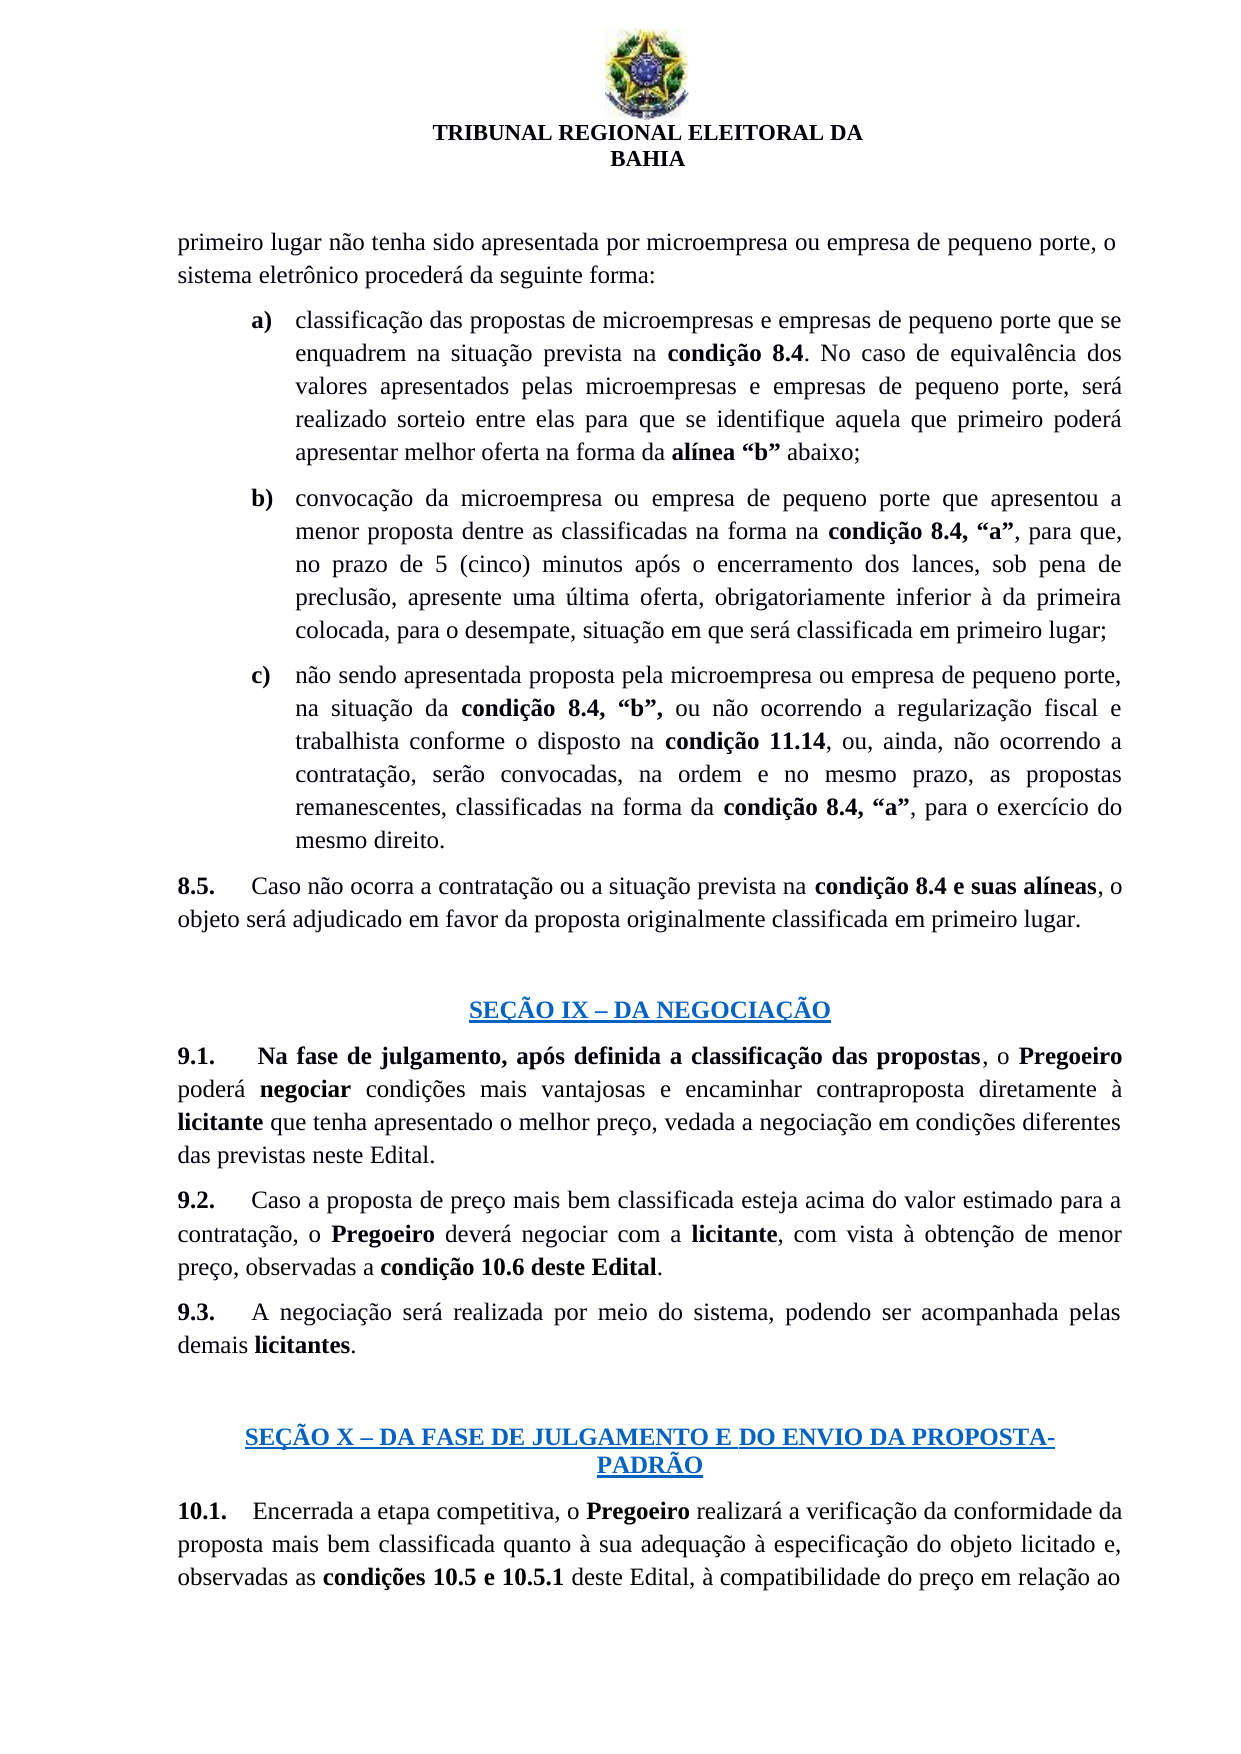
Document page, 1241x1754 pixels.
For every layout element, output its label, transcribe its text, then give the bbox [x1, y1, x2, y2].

list convocação da microempresa ou empresa de pequeno porte que apresentou a menor proposta dentre as classificadas na forma na condição 8.4, “a”, para que, no prazo de 5 (cinco) minutos após o encerramento dos lances, sob pena de preclusão, apresente uma última oferta, obrigatoriamente inferior à da primeira colocada, para o desempate, situação em que será classificada em primeiro lugar; [251, 483, 1122, 644]
list não sendo apresentada proposta pela microempresa ou empresa de pequeno porte, na situação da condição 8.4, “b”, ou não ocorrendo a regularização fiscal e trabalhista conforme o disposto na condição 11.14, ou, ainda, não ocorrendo a contratação, serão convocadas, na ordem e no mesmo prazo, as propostas remanescentes, classificadas na forma da condição 8.4, “a”, para o exercício do mesmo direito. [251, 660, 1122, 854]
subtitle SEÇÃO X – DA FASE DE JULGAMENTO E DO ENVIO DA PROPOSTA-PADRÃO [192, 1422, 1108, 1479]
list Caso não ocorra a contratação ou a situação prevista na condição 8.4 e suas alíneas, o objeto será adjudicado em favor da proposta originalmente classificada em primeiro lugar. [177, 871, 1123, 933]
list Na fase de julgamento, após definida a classificação das propostas, o Pregoeiro poderá negociar condições mais vantajosas e encaminhar contraproposta diretamente à licitante que tenha apresentado o melhor preço, vedada a negociação em condições diferentes das previstas neste Edital. [177, 1041, 1122, 1169]
list A negociação será realizada por meio do sistema, podendo ser acompanhada pelas demais licitantes. [177, 1297, 1122, 1359]
subtitle SEÇÃO IX – DA NEGOCIAÇÃO [234, 995, 1066, 1024]
text primeiro lugar não tenha sido apresentada por microempresa ou empresa de pequeno porte, o sistema eletrônico procederá da seguinte forma: [177, 227, 1118, 288]
list classificação das propostas de microempresas e empresas de pequeno porte que se enquadrem na situação prevista na condição 8.4. No caso de equivalência dos valores apresentados pelas microempresas e empresas de pequeno porte, será realizado sorteio entre elas para que se identifique aquela que primeiro poderá apresentar melhor oferta na forma da alínea “b” abaixo; [251, 305, 1122, 466]
picture [605, 29, 689, 120]
list Caso a proposta de preço mais bem classificada esteja acima do valor estimado para a contratação, o Pregoeiro deverá negociar com a licitante, com vista à obtenção de menor preço, observadas a condição 10.6 deste Edital. [177, 1186, 1122, 1280]
list Encerrada a etapa competitiva, o Pregoeiro realizará a verificação da conformidade da proposta mais bem classificada quanto à sua adequação à especificação do objeto licitado e, observadas as condições 10.5 e 10.5.1 deste Edital, à compatibilidade do preço em relação ao [177, 1496, 1122, 1591]
